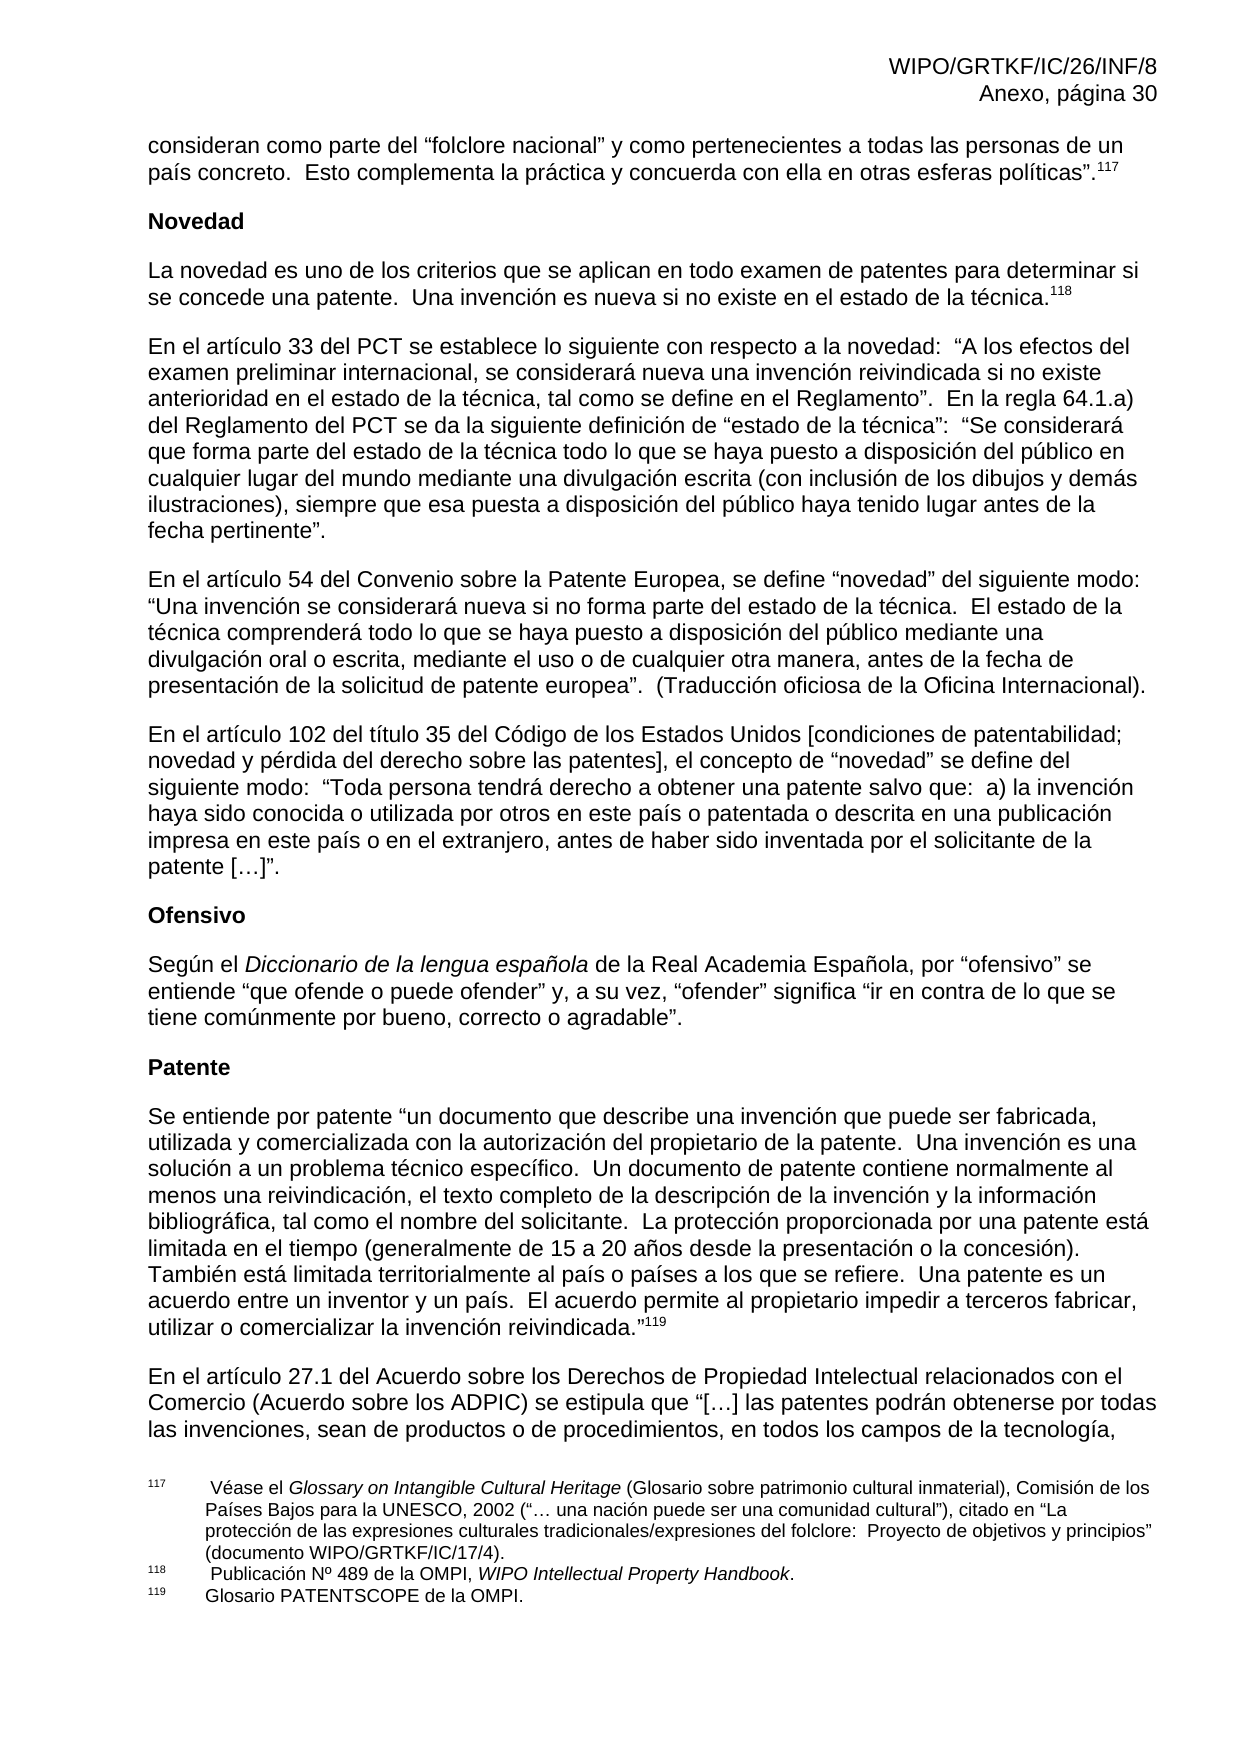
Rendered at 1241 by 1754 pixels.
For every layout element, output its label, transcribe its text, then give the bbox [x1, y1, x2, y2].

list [148, 1363, 1157, 1442]
list La novedad es uno de los criterios que se aplican en todo examen de patentes para determinar si se concede una patente. Una invención es nueva si no existe en el estado de la técnica. [148, 257, 1157, 310]
list Según el Diccionario de la lengua española de la Real Academia Española, por “ofensivo” se entiende “que ofende o puede ofender” y, a su vez, “ofender” significa “ir en contra de lo que se tiene comúnmente por bueno, correcto o agradable”. [148, 951, 1157, 1031]
list Ofensivo [148, 902, 1157, 928]
list En el artículo 54 del Convenio sobre la Patente Europea, se define “novedad” del siguiente modo: “Una invención se considerará nueva si no forma parte del estado de la técnica. El estado de la técnica comprenderá todo lo que se haya puesto a disposición del público mediante una divulgación oral o escrita, mediante el uso o de cualquier otra manera, antes de la fecha de presentación de la solicitud de patente europea”. (Traducción oficiosa de la Oficina Internacional). [148, 566, 1157, 698]
list En el artículo 33 del PCT se establece lo siguiente con respecto a la novedad: “A los efectos del examen preliminar internacional, se considerará nueva una invención reivindicada si no existe anterioridad en el estado de la técnica, tal como se define en el Reglamento”. En la regla 64.1.a) del Reglamento del PCT se da la siguiente definición de “estado de la técnica”: “Se considerará que forma parte del estado de la técnica todo lo que se haya puesto a disposición del público en cualquier lugar del mundo mediante una divulgación escrita (con inclusión de los dibujos y demás ilustraciones), siempre que esa puesta a disposición del público haya tenido lugar antes de la fecha pertinente”. [148, 333, 1157, 543]
list Se entiende por patente “un documento que describe una invención que puede ser fabricada, utilizada y comercializada con la autorización del propietario de la patente. Una invención es una solución a un problema técnico específico. Un documento de patente contiene normalmente al menos una reivindicación, el texto completo de la descripción de la invención y la información bibliográfica, tal como el nombre del solicitante. La protección proporcionada por una patente está limitada en el tiempo (generalmente de 15 a 20 años desde la presentación o la concesión). También está limitada territorialmente al país o países a los que se refiere. Una patente es un acuerdo entre un inventor y un país. El acuerdo permite al propietario impedir a terceros fabricar, utilizar o comercializar la invención reivindicada.” [148, 1103, 1157, 1340]
list Patente [148, 1053, 1157, 1080]
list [148, 132, 1157, 185]
list En el artículo 102 del título 35 del Código de los Estados Unidos [condiciones de patentabilidad; novedad y pérdida del derecho sobre las patentes], el concepto de “novedad” se define del siguiente modo: “Toda persona tendrá derecho a obtener una patente salvo que: a) la invención haya sido conocida o utilizada por otros en este país o patentada o descrita en una publicación impresa en este país o en el extranjero, antes de haber sido inventada por el solicitante de la patente […]”. [148, 721, 1157, 879]
list Novedad [148, 208, 1157, 234]
